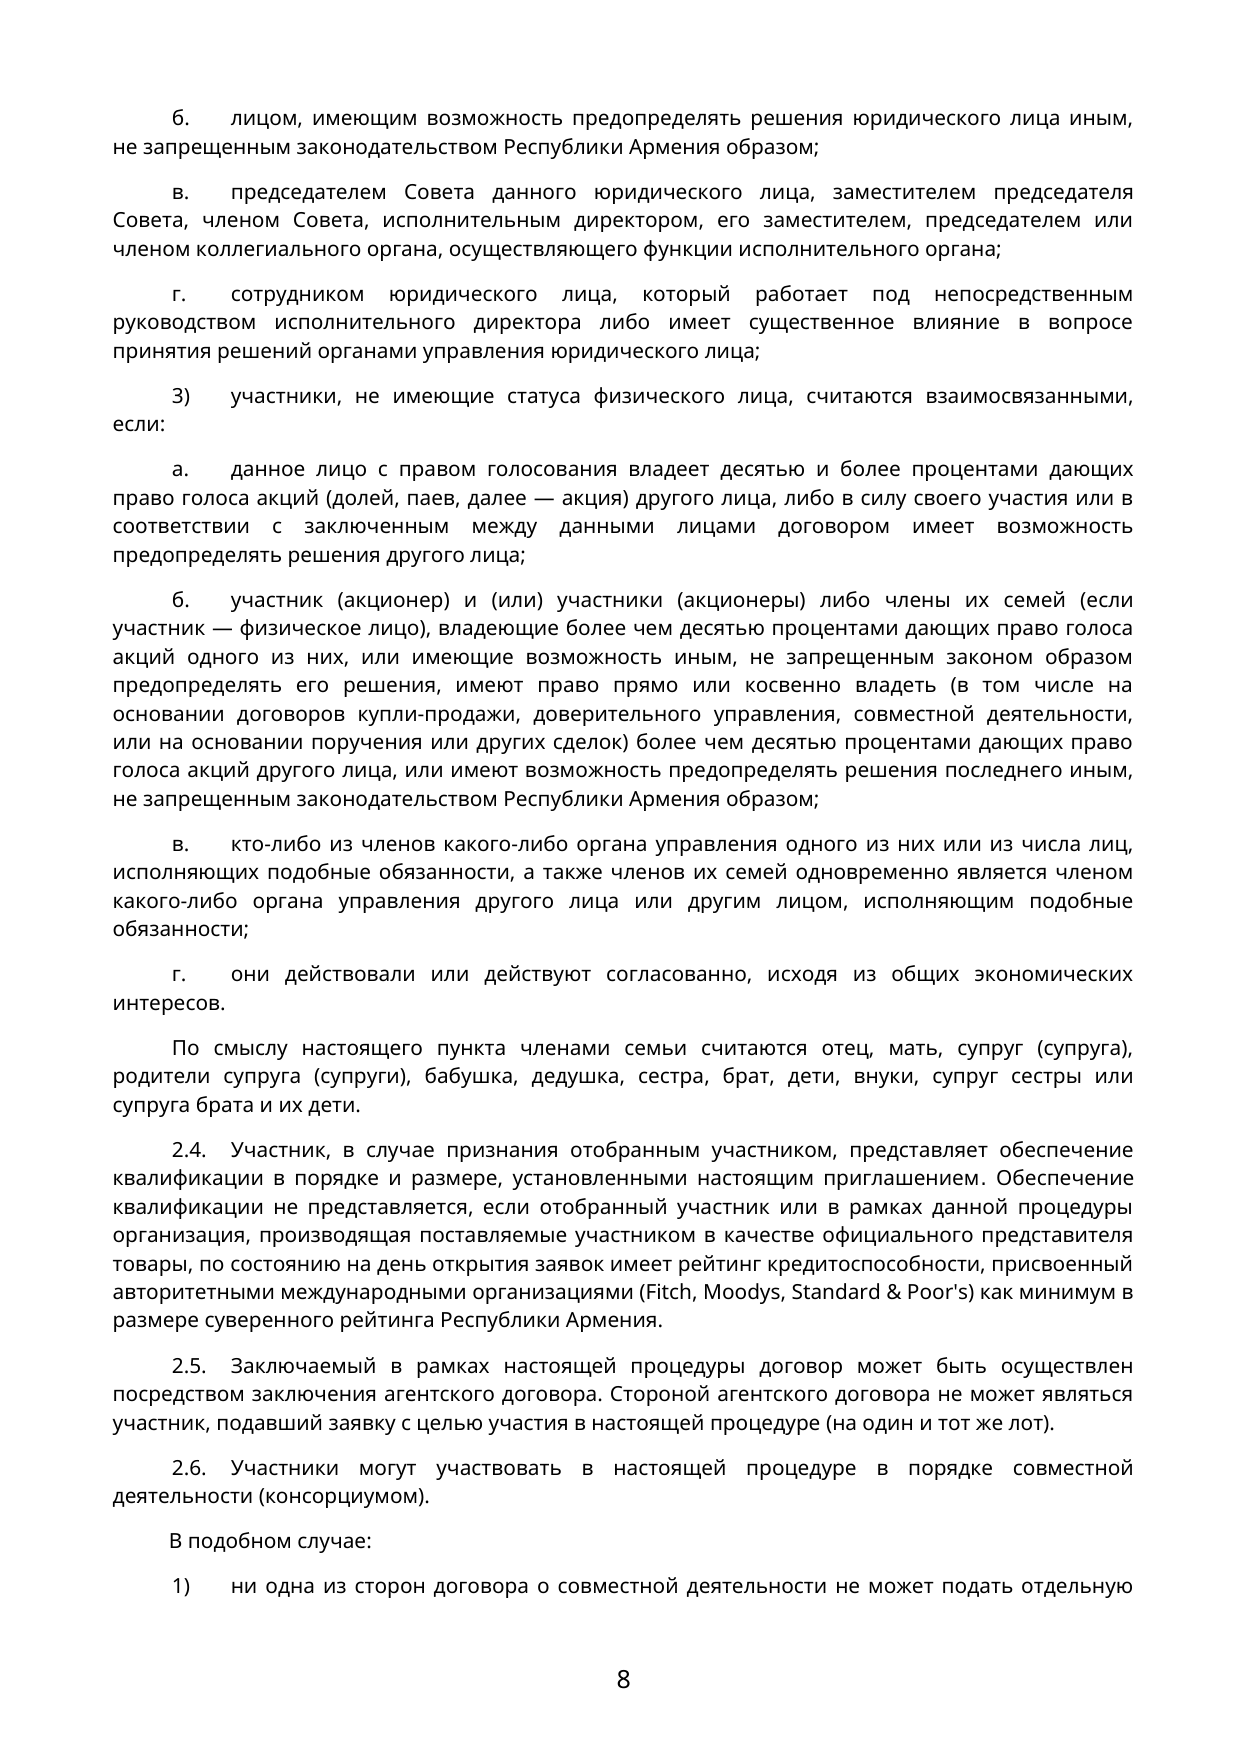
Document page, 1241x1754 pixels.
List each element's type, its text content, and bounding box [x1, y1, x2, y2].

text б. участник (акционер) и (или) участники (акционеры) либо члены их семей (если участник — физическое лицо), владеющие более чем десятью процентами дающих право голоса акций одного из них, или имеющие возможность иным, не запрещенным законом образом предопределять его решения, имеют право прямо или косвенно владеть (в том числе на основании договоров купли-продажи, доверительного управления, совместной деятельности, или на основании поручения или других сделок) более чем десятью процентами дающих право голоса акций другого лица, или имеют возможность предопределять решения последнего иным, не запрещенным законодательством Республики Армения образом; [112, 585, 1134, 812]
text 2.6. Участники могут участвовать в настоящей процедуре в порядке совместной деятельности (консорциумом). [112, 1453, 1134, 1509]
text г. сотрудником юридического лица, который работает под непосредственным руководством исполнительного директора либо имеет существенное влияние в вопросе принятия решений органами управления юридического лица; [112, 279, 1134, 364]
text В подобном случае: [112, 1526, 1134, 1555]
text в. председателем Совета данного юридического лица, заместителем председателя Совета, членом Совета, исполнительным директором, его заместителем, председателем или членом коллегиального органа, осуществляющего функции исполнительного органа; [112, 177, 1134, 262]
text 3) участники, не имеющие статуса физического лица, считаются взаимосвязанными, если: [112, 381, 1134, 438]
text а. данное лицо с правом голосования владеет десятью и более процентами дающих право голоса акций (долей, паев, далее — акция) другого лица, либо в силу своего участия или в соответствии с заключенным между данными лицами договором имеет возможность предопределять решения другого лица; [112, 454, 1134, 568]
text 2.4. Участник, в случае признания отобранным участником, представляет обеспечение квалификации в порядке и размере, установленными настоящим приглашением. Обеспечение квалификации не представляется, если отобранный участник или в рамках данной процедуры организация, производящая поставляемые участником в качестве официального представителя товары, по состоянию на день открытия заявок имеет рейтинг кредитоспособности, присвоенный авторитетными международными организациями (Fitch, Moodys, Standard & Poor's) как минимум в размере суверенного рейтинга Республики Армения. [112, 1135, 1134, 1334]
text 2.5. Заключаемый в рамках настоящей процедуры договор может быть осуществлен посредством заключения агентского договора. Стороной агентского договора не может являться участник, подавший заявку с целью участия в настоящей процедуре (на один и тот же лот). [112, 1351, 1134, 1436]
text По смыслу настоящего пункта членами семьи считаются отец, мать, супруг (супруга), родители супруга (супруги), бабушка, дедушка, сестра, брат, дети, внуки, супруг сестры или супруга брата и их дети. [112, 1033, 1134, 1118]
text г. они действовали или действуют согласованно, исходя из общих экономических интересов. [112, 959, 1134, 1016]
text б. лицом, имеющим возможность предопределять решения юридического лица иным, не запрещенным законодательством Республики Армения образом; [112, 103, 1134, 160]
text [112, 1571, 1134, 1600]
text в. кто-либо из членов какого-либо органа управления одного из них или из числа лиц, исполняющих подобные обязанности, а также членов их семей одновременно является членом какого-либо органа управления другого лица или другим лицом, исполняющим подобные обязанности; [112, 829, 1134, 943]
